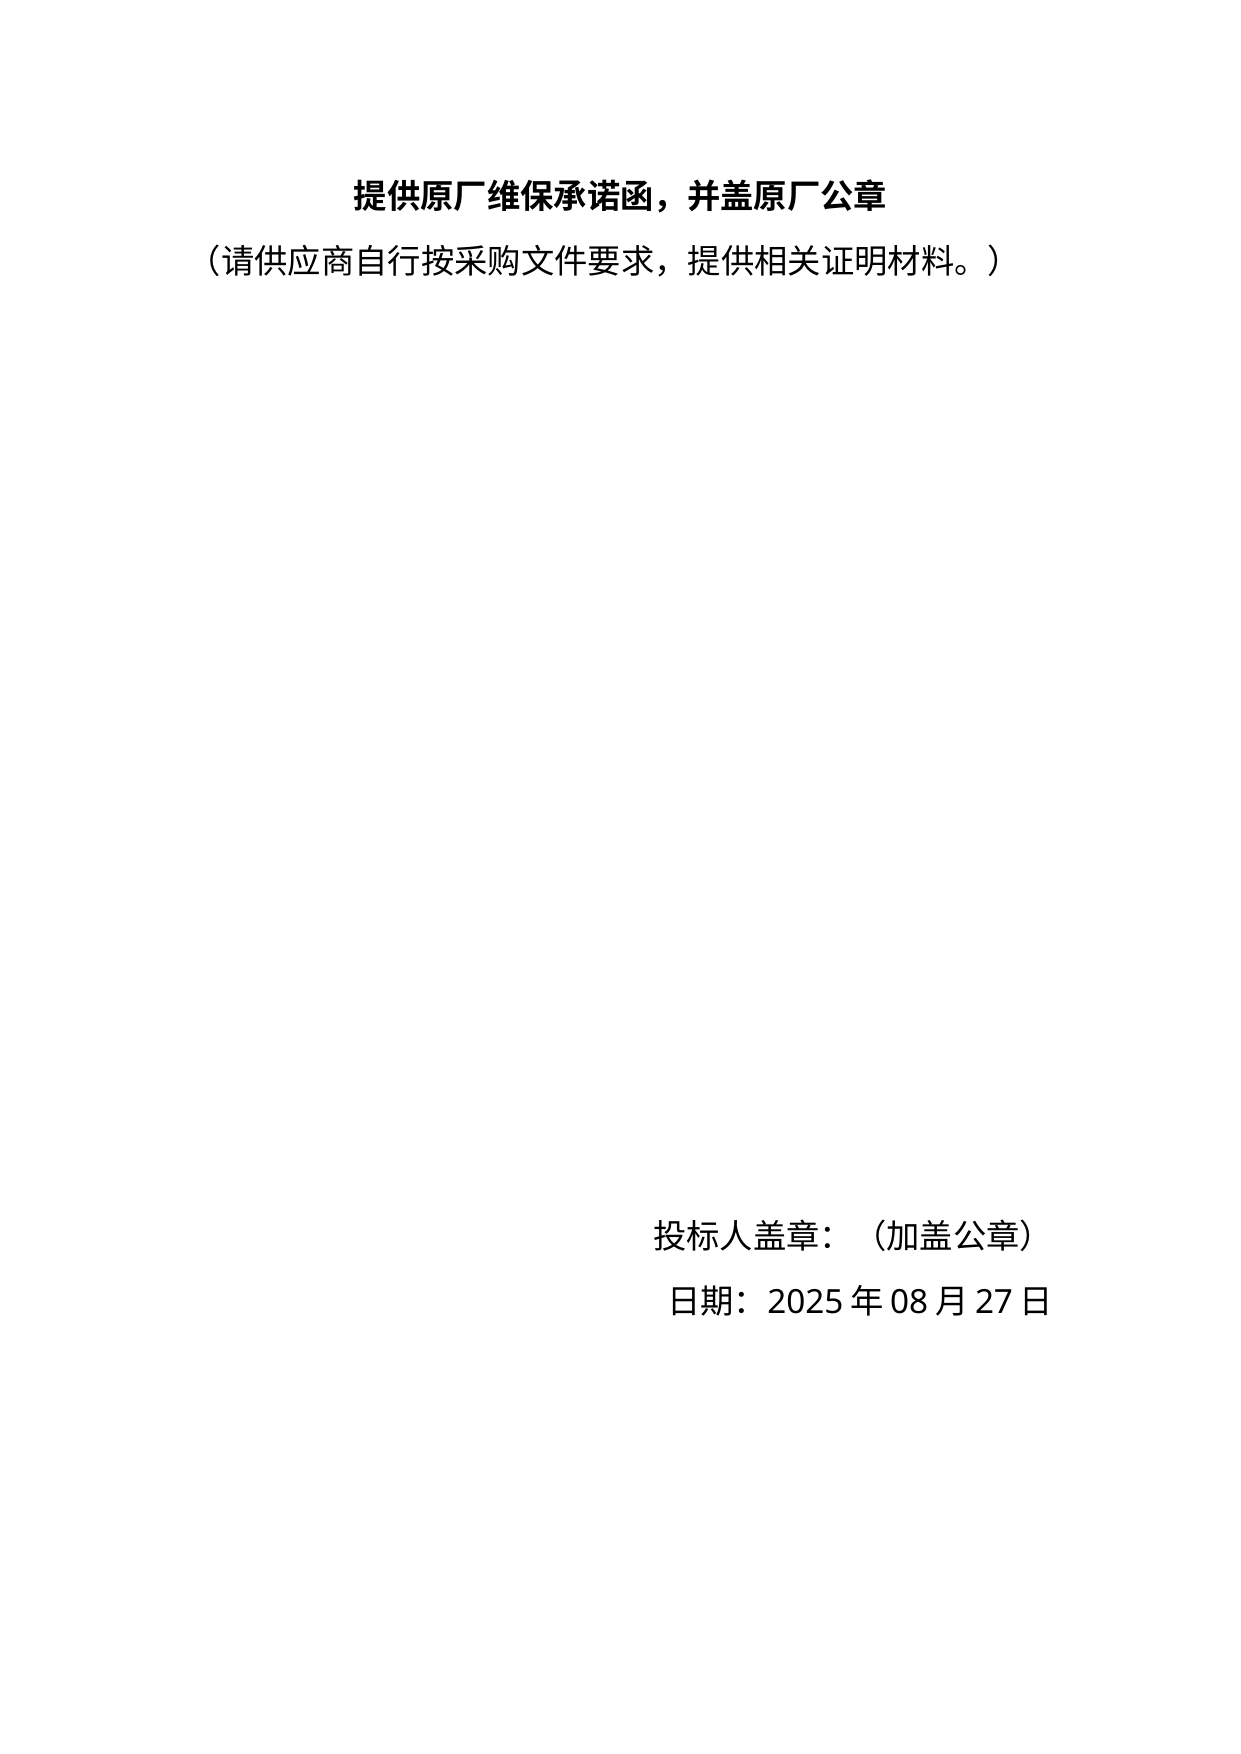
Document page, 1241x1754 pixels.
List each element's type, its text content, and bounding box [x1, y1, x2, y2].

subtitle 投标人盖章：（加盖公章） [187, 1202, 1053, 1267]
subtitle 日期：2025年08月27日 [187, 1267, 1053, 1332]
text 提供原厂维保承诺函，并盖原厂公章 [187, 162, 1053, 227]
text （请供应商自行按采购文件要求，提供相关证明材料。） [187, 227, 1053, 292]
